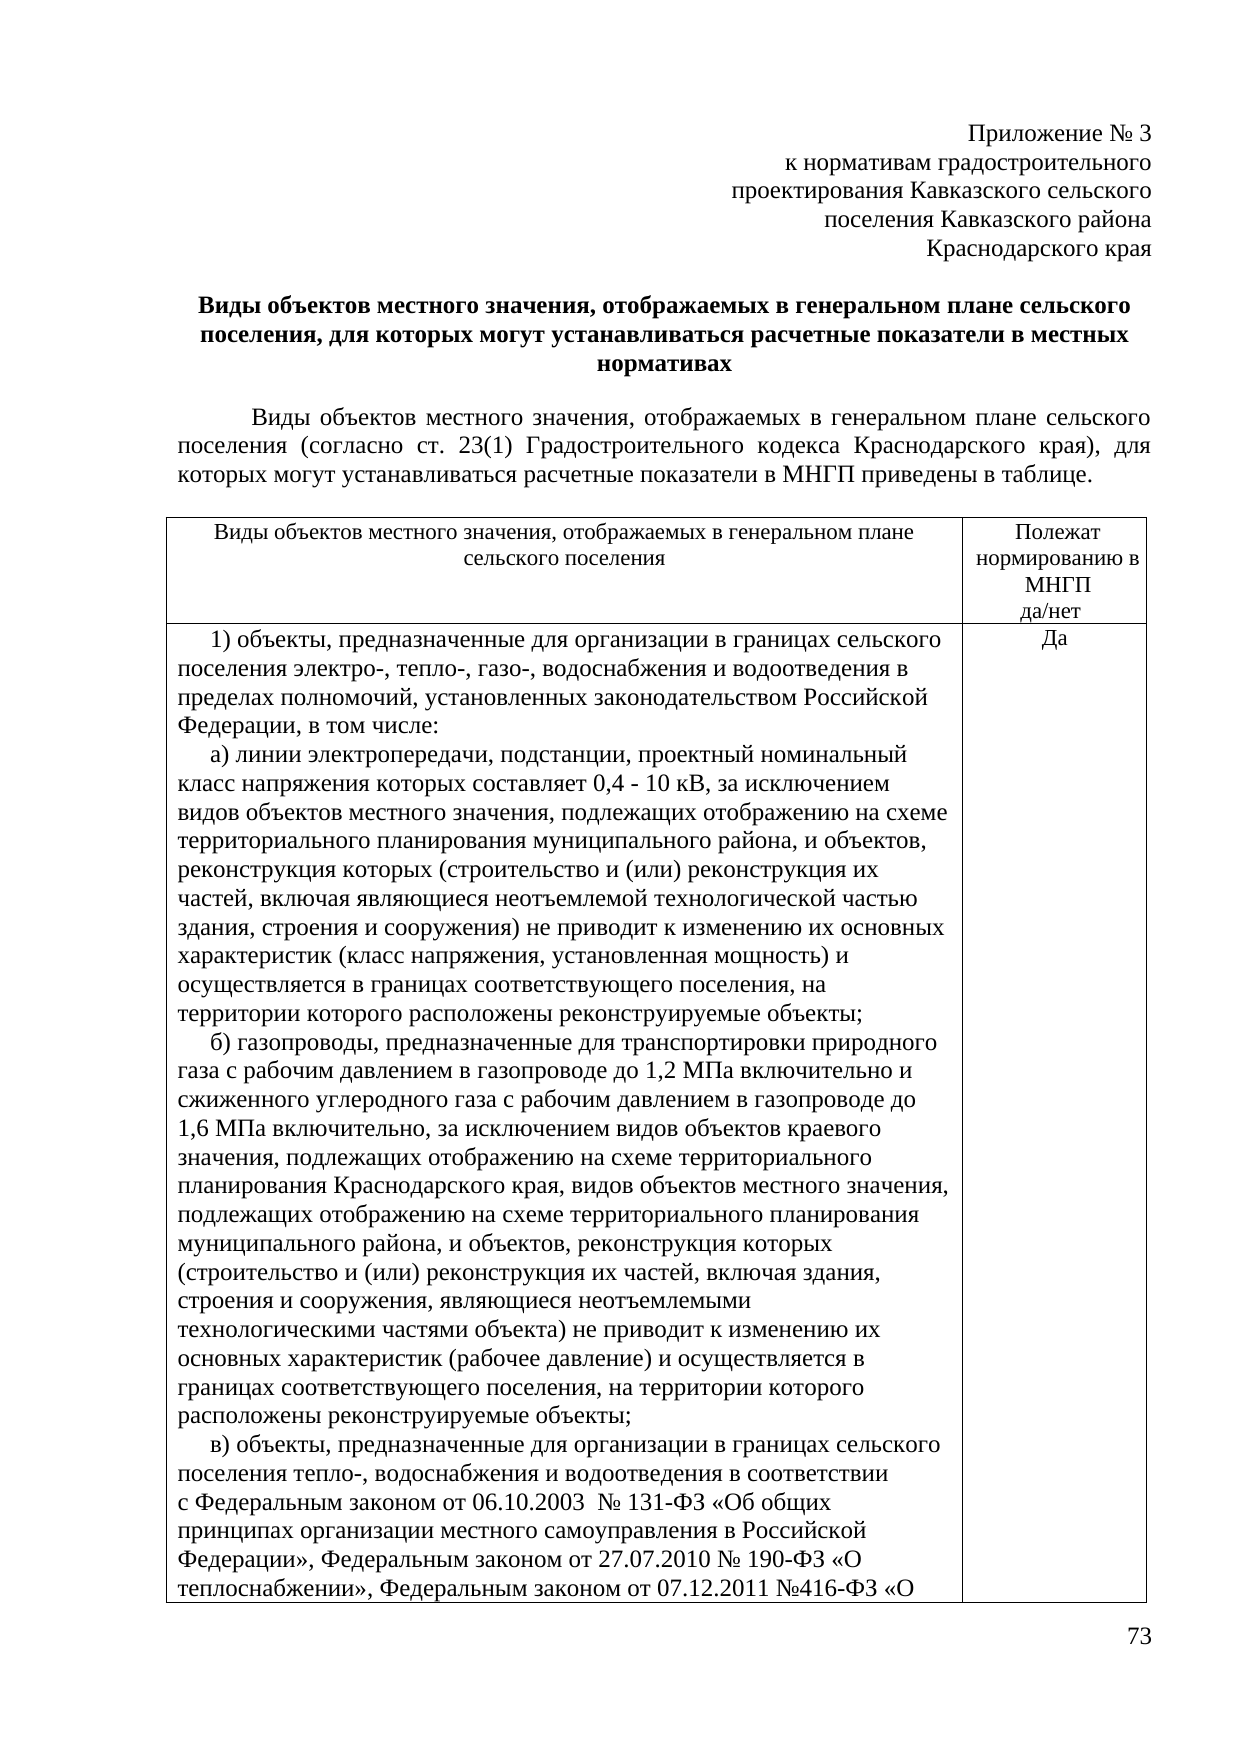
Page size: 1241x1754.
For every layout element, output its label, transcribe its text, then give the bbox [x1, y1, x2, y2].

text Приложение № 3 [664, 118, 1152, 147]
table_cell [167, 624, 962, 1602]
text к нормативам градостроительного проектирования Кавказского сельского поселения Кавказского района Краснодарского края [664, 147, 1152, 262]
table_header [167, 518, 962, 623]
text Виды объектов местного значения, отображаемых в генеральном плане сельского поселения, для которых могут устанавливаться расчетные показатели в местных нормативах [177, 291, 1152, 377]
text Виды объектов местного значения, отображаемых в генеральном плане сельского поселения (согласно ст. 23(1) Градостроительного кодекса Краснодарского края), для которых могут устанавливаться расчетные показатели в МНГП приведены в таблице. [177, 402, 1152, 488]
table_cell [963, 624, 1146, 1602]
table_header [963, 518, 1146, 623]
